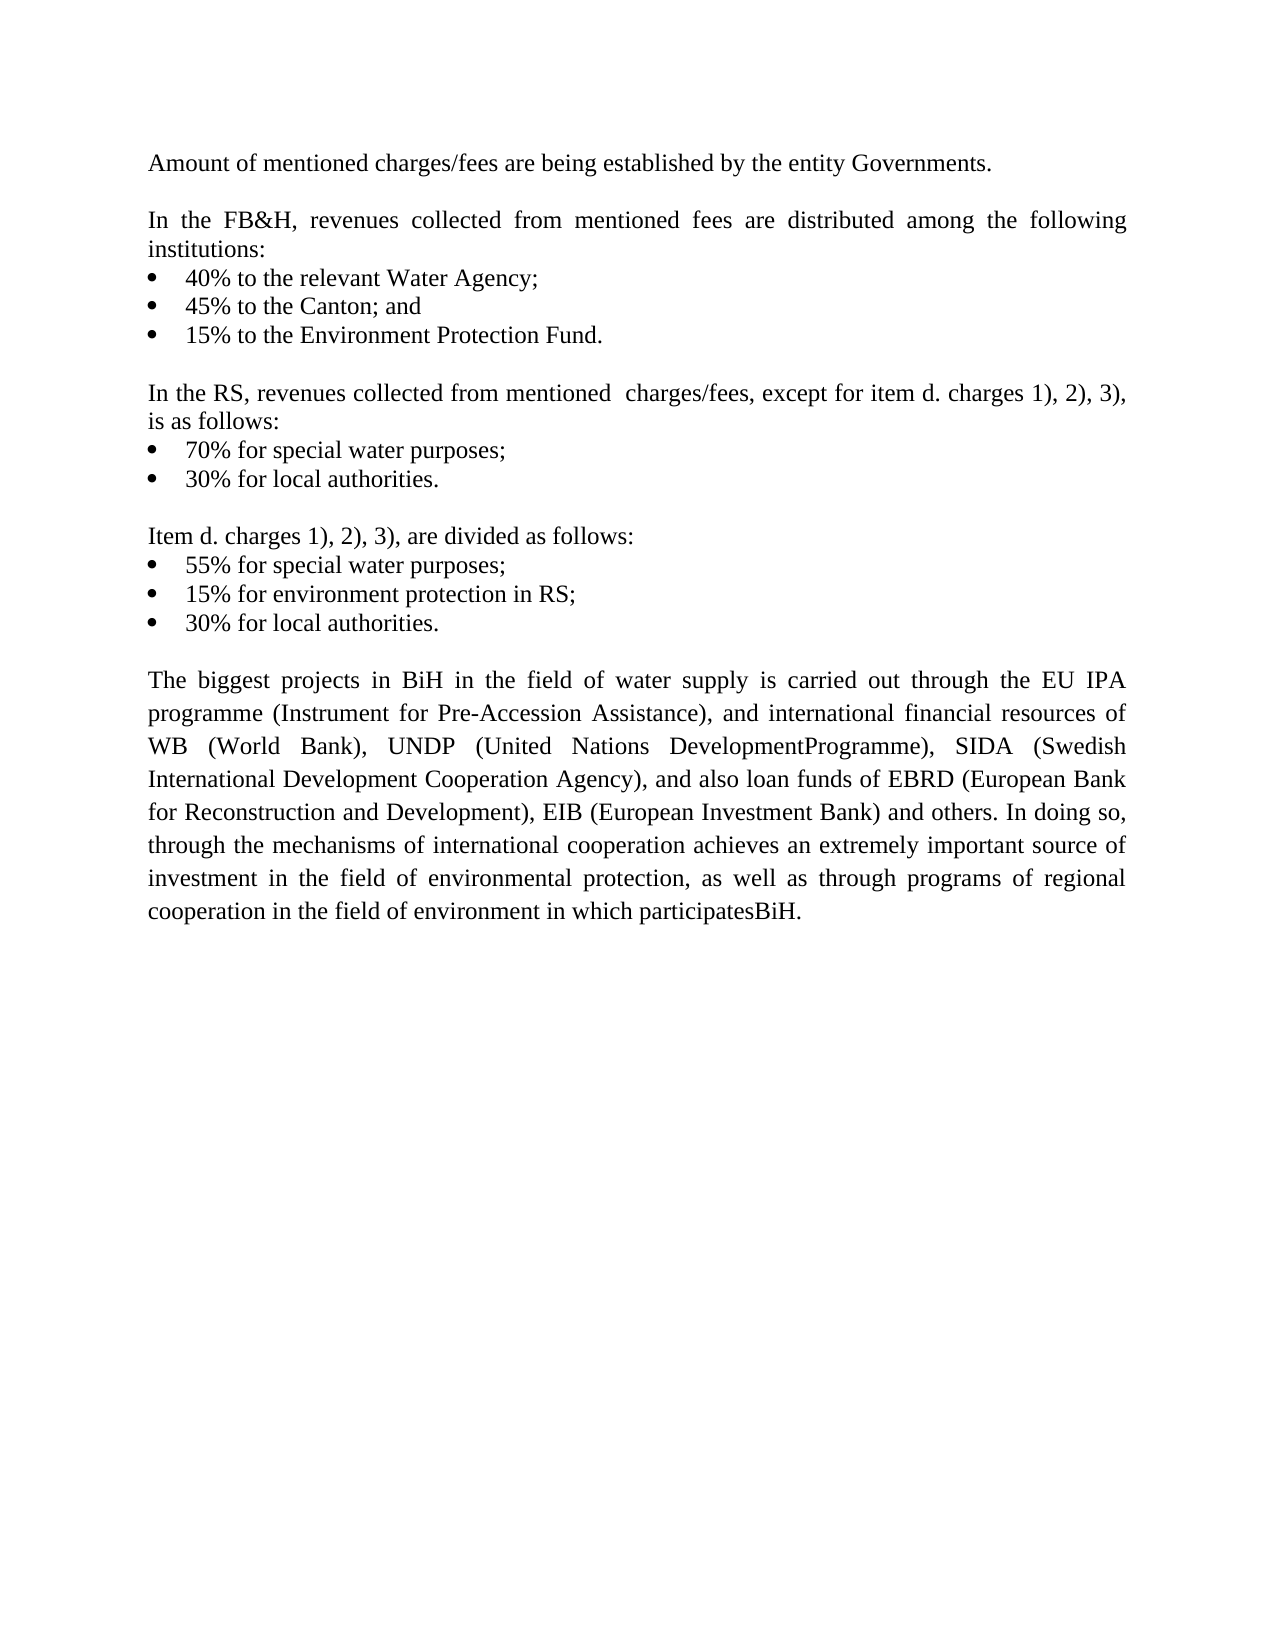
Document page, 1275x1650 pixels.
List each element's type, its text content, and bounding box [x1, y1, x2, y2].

list 45% to the Canton; and [148, 291, 1127, 320]
list 15% for environment protection in RS; [148, 579, 1127, 608]
list 55% for special water purposes; [148, 550, 1127, 579]
list 30% for local authorities. [148, 608, 1127, 636]
list 70% for special water purposes; [148, 435, 1127, 464]
text In the RS, revenues collected from mentioned charges/fees, except for item d. charges 1), 2), 3), is as follows: [148, 378, 1127, 435]
list 40% to the relevant Water Agency; [148, 263, 1127, 291]
list 15% to the Environment Protection Fund. [148, 320, 1127, 349]
text The biggest projects in BiH in the field of water supply is carried out through the EU IPA programme (Instrument for Pre-Accession Assistance), and international financial resources of WB (World Bank), UNDP (United Nations DevelopmentProgramme), SIDA (Swedish International Development Cooperation Agency), and also loan funds of EBRD (European Bank for Reconstruction and Development), EIB (European Investment Bank) and others. In doing so, through the mechanisms of international cooperation achieves an extremely important source of investment in the field of environmental protection, as well as through programs of regional cooperation in the field of environment in which participatesBiH. [148, 665, 1127, 925]
text Item d. charges 1), 2), 3), are divided as follows: [148, 521, 1127, 550]
text Amount of mentioned charges/fees are being established by the entity Governments. [148, 148, 1127, 176]
text In the FB&H, revenues collected from mentioned fees are distributed among the following institutions: [148, 205, 1127, 263]
list 30% for local authorities. [148, 464, 1127, 493]
